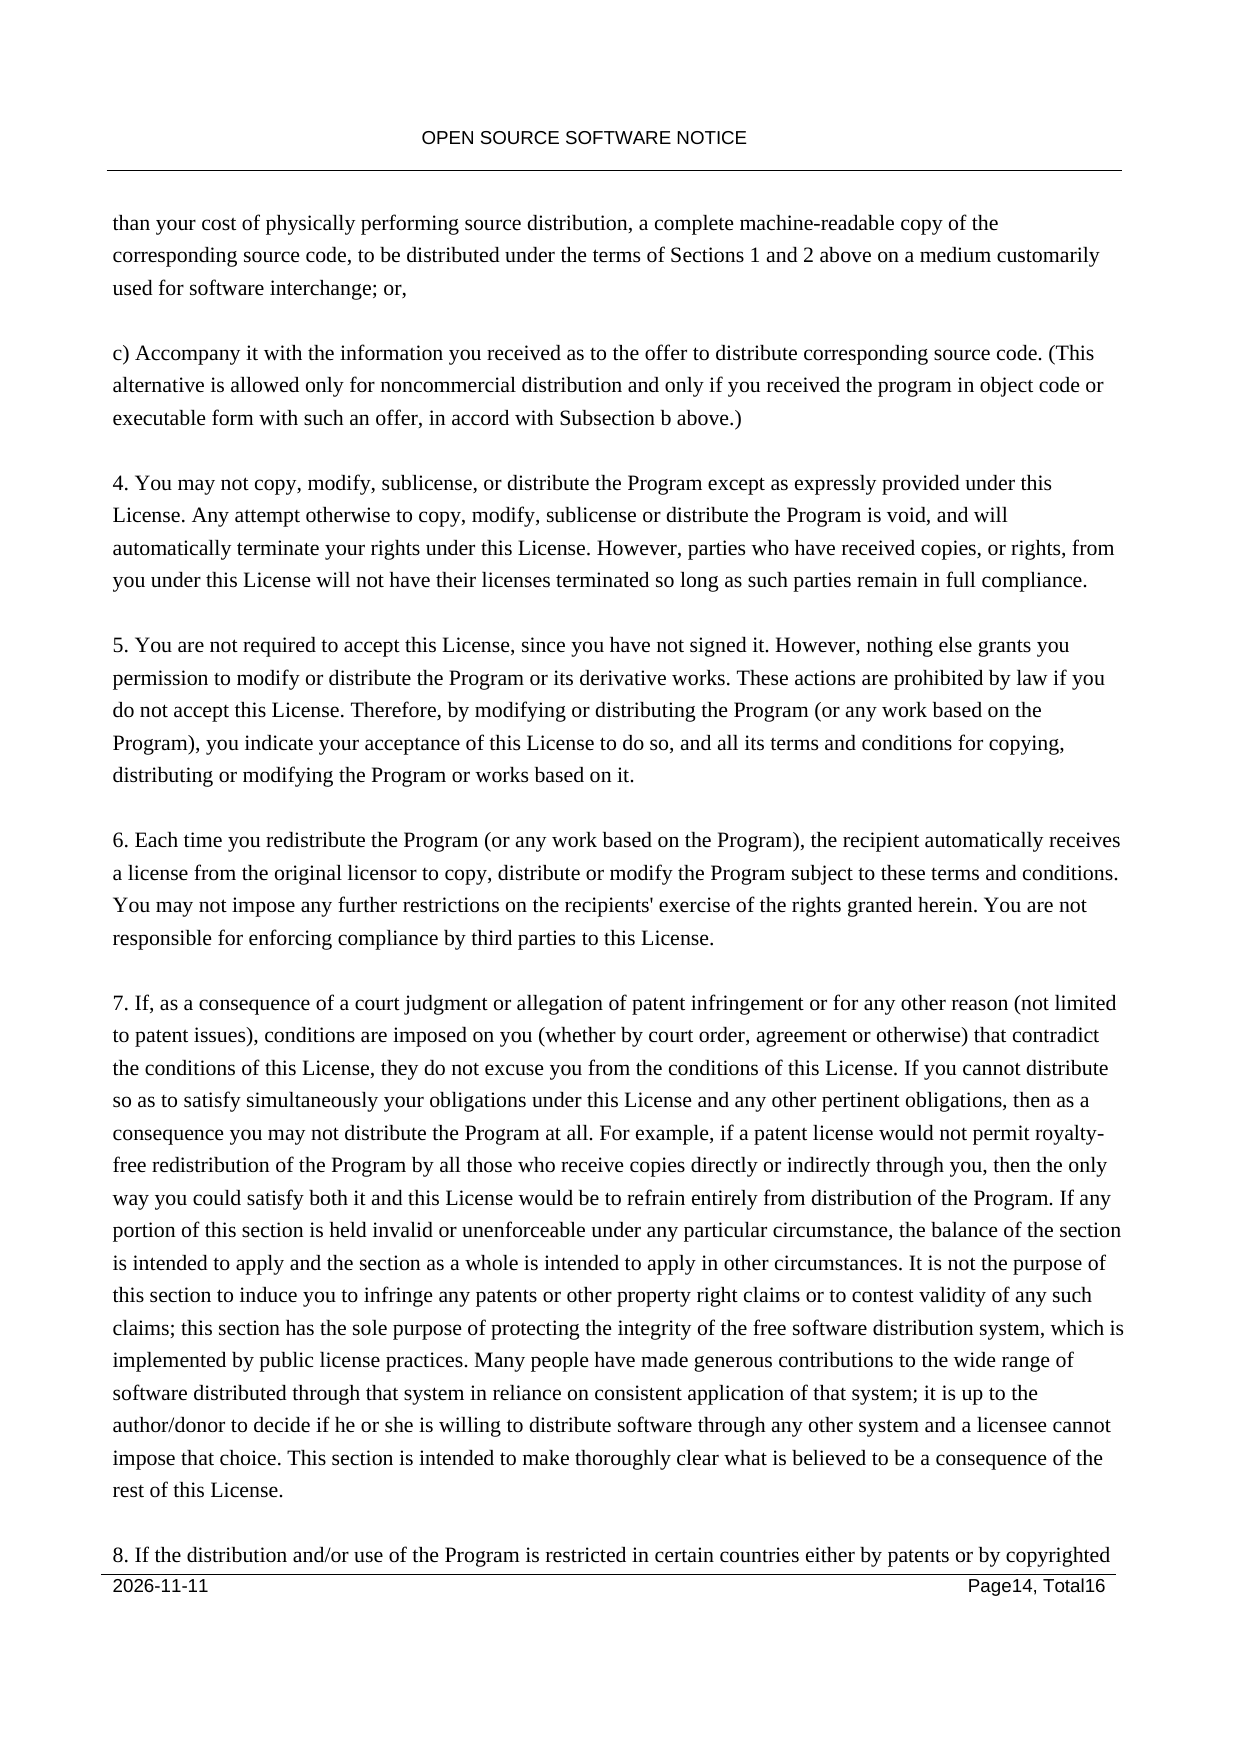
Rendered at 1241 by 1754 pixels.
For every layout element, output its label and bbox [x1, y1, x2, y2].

text [112, 206, 1128, 1571]
